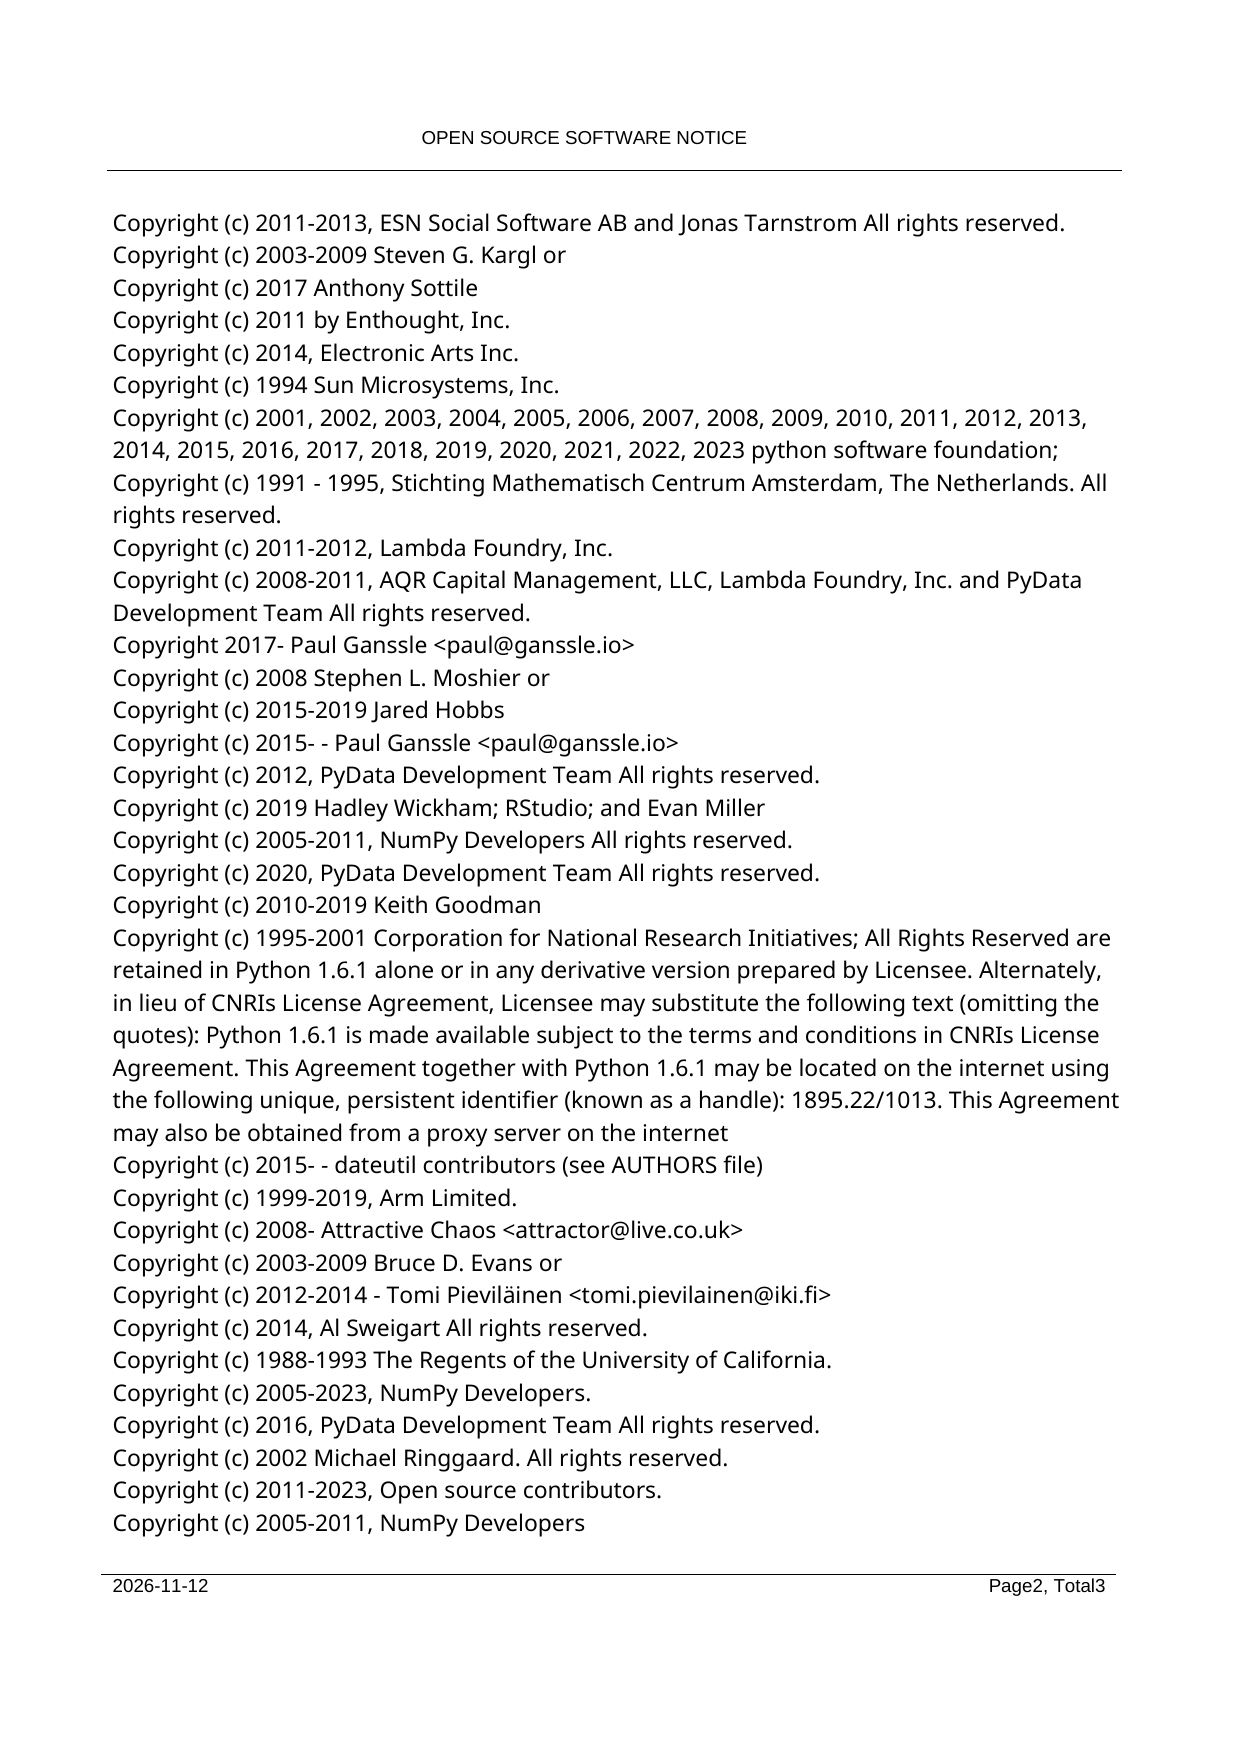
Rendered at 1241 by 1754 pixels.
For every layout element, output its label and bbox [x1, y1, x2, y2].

text [112, 206, 1128, 1571]
